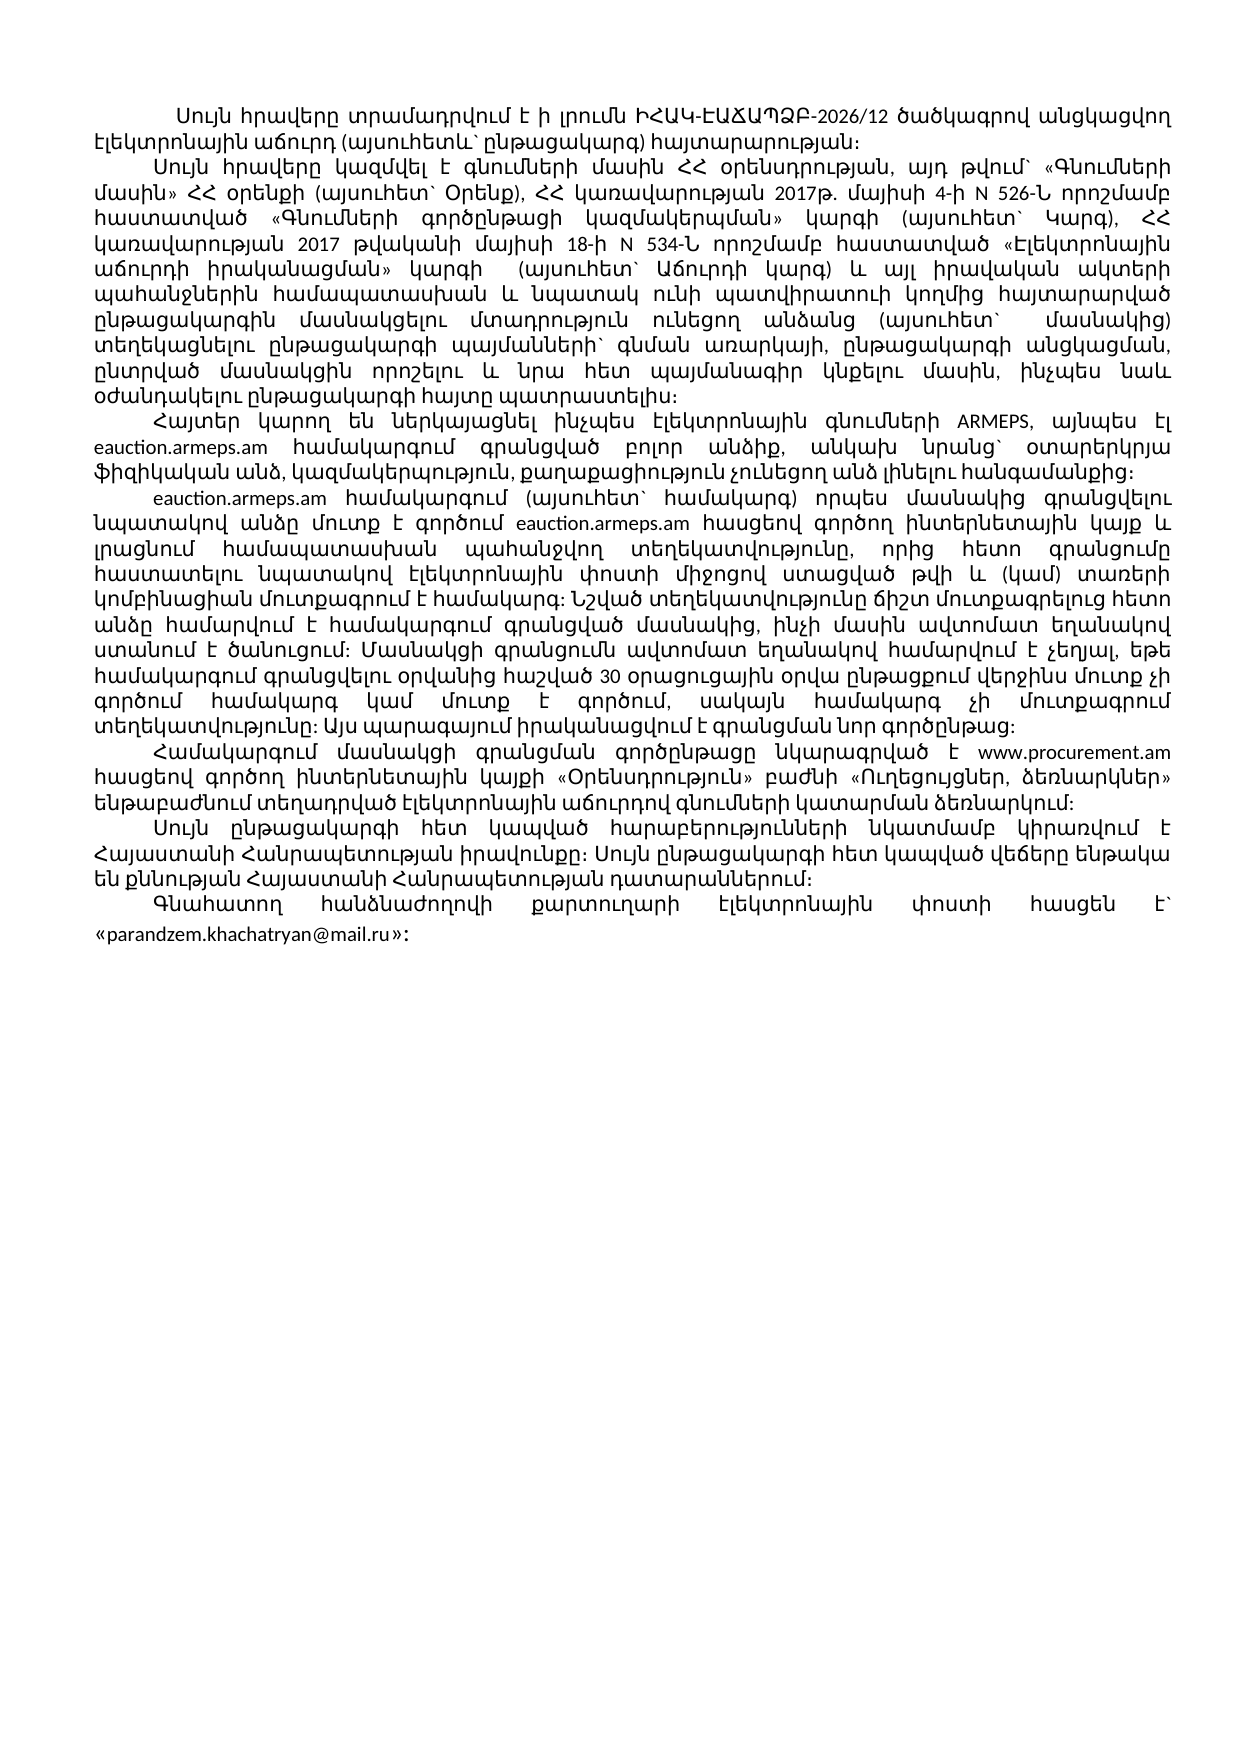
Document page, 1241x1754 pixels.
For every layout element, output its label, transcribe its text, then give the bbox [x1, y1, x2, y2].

text eauction.armeps.am համակարգում (այսուհետ` համակարգ) որպես մասնակից գրանցվելու նպատակով անձը մուտք է գործում eauction.armeps.am հասցեով գործող ինտերնետային կայք և լրացնում համապատասխան պահանջվող տեղեկատվությունը, որից հետո գրանցումը հաստատելու նպատակով էլեկտրոնային փոստի միջոցով ստացված թվի և (կամ) տառերի կոմբինացիան մուտքագրում է համակարգ: Նշված տեղեկատվությունը ճիշտ մուտքագրելուց հետո անձը համարվում է համակարգում գրանցված մասնակից, ինչի մասին ավտոմատ եղանակով ստանում է ծանուցում: Մասնակցի գրանցումն ավտոմատ եղանակով համարվում է չեղյալ, եթե համակարգում գրանցվելու օրվանից հաշված 30 օրացուցային օրվա ընթացքում վերջինս մուտք չի գործում համակարգ կամ մուտք է գործում, սակայն համակարգ չի մուտքագրում տեղեկատվությունը: Այս պարագայում իրականացվում է գրանցման նոր գործընթաց: [94, 485, 1171, 739]
text Համակարգում մասնակցի գրանցման գործընթացը նկարագրված է www.procurement.am հասցեով գործող ինտերնետային կայքի «Օրենսդրություն» բաժնի «Ուղեցույցներ, ձեռնարկներ» ենթաբաժնում տեղադրված էլեկտրոնային աճուրդով գնումների կատարման ձեռնարկում: [94, 739, 1171, 815]
text Սույն հրավերը տրամադրվում է ի լրումն ԻՀԱԿ-ԷԱՃԱՊՁԲ-2026/12 ծածկագրով անցկացվող էլեկտրոնային աճուրդ (այսուհետև` ընթացակարգ) հայտարարության։ [94, 104, 1171, 154]
text Սույն ընթացակարգի հետ կապված հարաբերությունների նկատմամբ կիրառվում է Հայաստանի Հանրապետության իրավունքը։ Սույն ընթացակարգի հետ կապված վեճերը ենթակա են քննության Հայաստանի Հանրապետության դատարաններում։ [94, 815, 1171, 892]
text Գնահատող հանձնաժողովի քարտուղարի էլեկտրոնային փոստի հասցեն է` «parandzem.khachatryan@mail.ru»: [94, 892, 1171, 948]
text Սույն հրավերը կազմվել է գնումների մասին ՀՀ օրենսդրության, այդ թվում` «Գնումների մասին» ՀՀ օրենքի (այսուհետ` Օրենք), ՀՀ կառավարության 2017թ. մայիսի 4-ի N 526-Ն որոշմամբ հաստատված «Գնումների գործընթացի կազմակերպման» կարգի (այսուհետ` Կարգ), ՀՀ կառավարության 2017 թվականի մայիսի 18-ի N 534-Ն որոշմամբ հաստատված «Էլեկտրոնային աճուրդի իրականացման» կարգի (այսուհետ` Աճուրդի կարգ) և այլ իրավական ակտերի պահանջներին համապատասխան և նպատակ ունի պատվիրատուի կողմից հայտարարված ընթացակարգին մասնակցելու մտադրություն ունեցող անձանց (այսուհետ` մասնակից) տեղեկացնելու ընթացակարգի պայմանների` գնման առարկայի, ընթացակարգի անցկացման, ընտրված մասնակցին որոշելու և նրա հետ պայմանագիր կնքելու մասին, ինչպես նաև օժանդակելու ընթացակարգի հայտը պատրաստելիս։ [94, 154, 1171, 409]
text Հայտեր կարող են ներկայացնել ինչպես էլեկտրոնային գնումների ARMEPS, այնպես էլ eauction.armeps.am համակարգում գրանցված բոլոր անձիք, անկախ նրանց` օտարերկրյա ֆիզիկական անձ, կազմակերպություն, քաղաքացիություն չունեցող անձ լինելու հանգամանքից։ [94, 409, 1171, 485]
